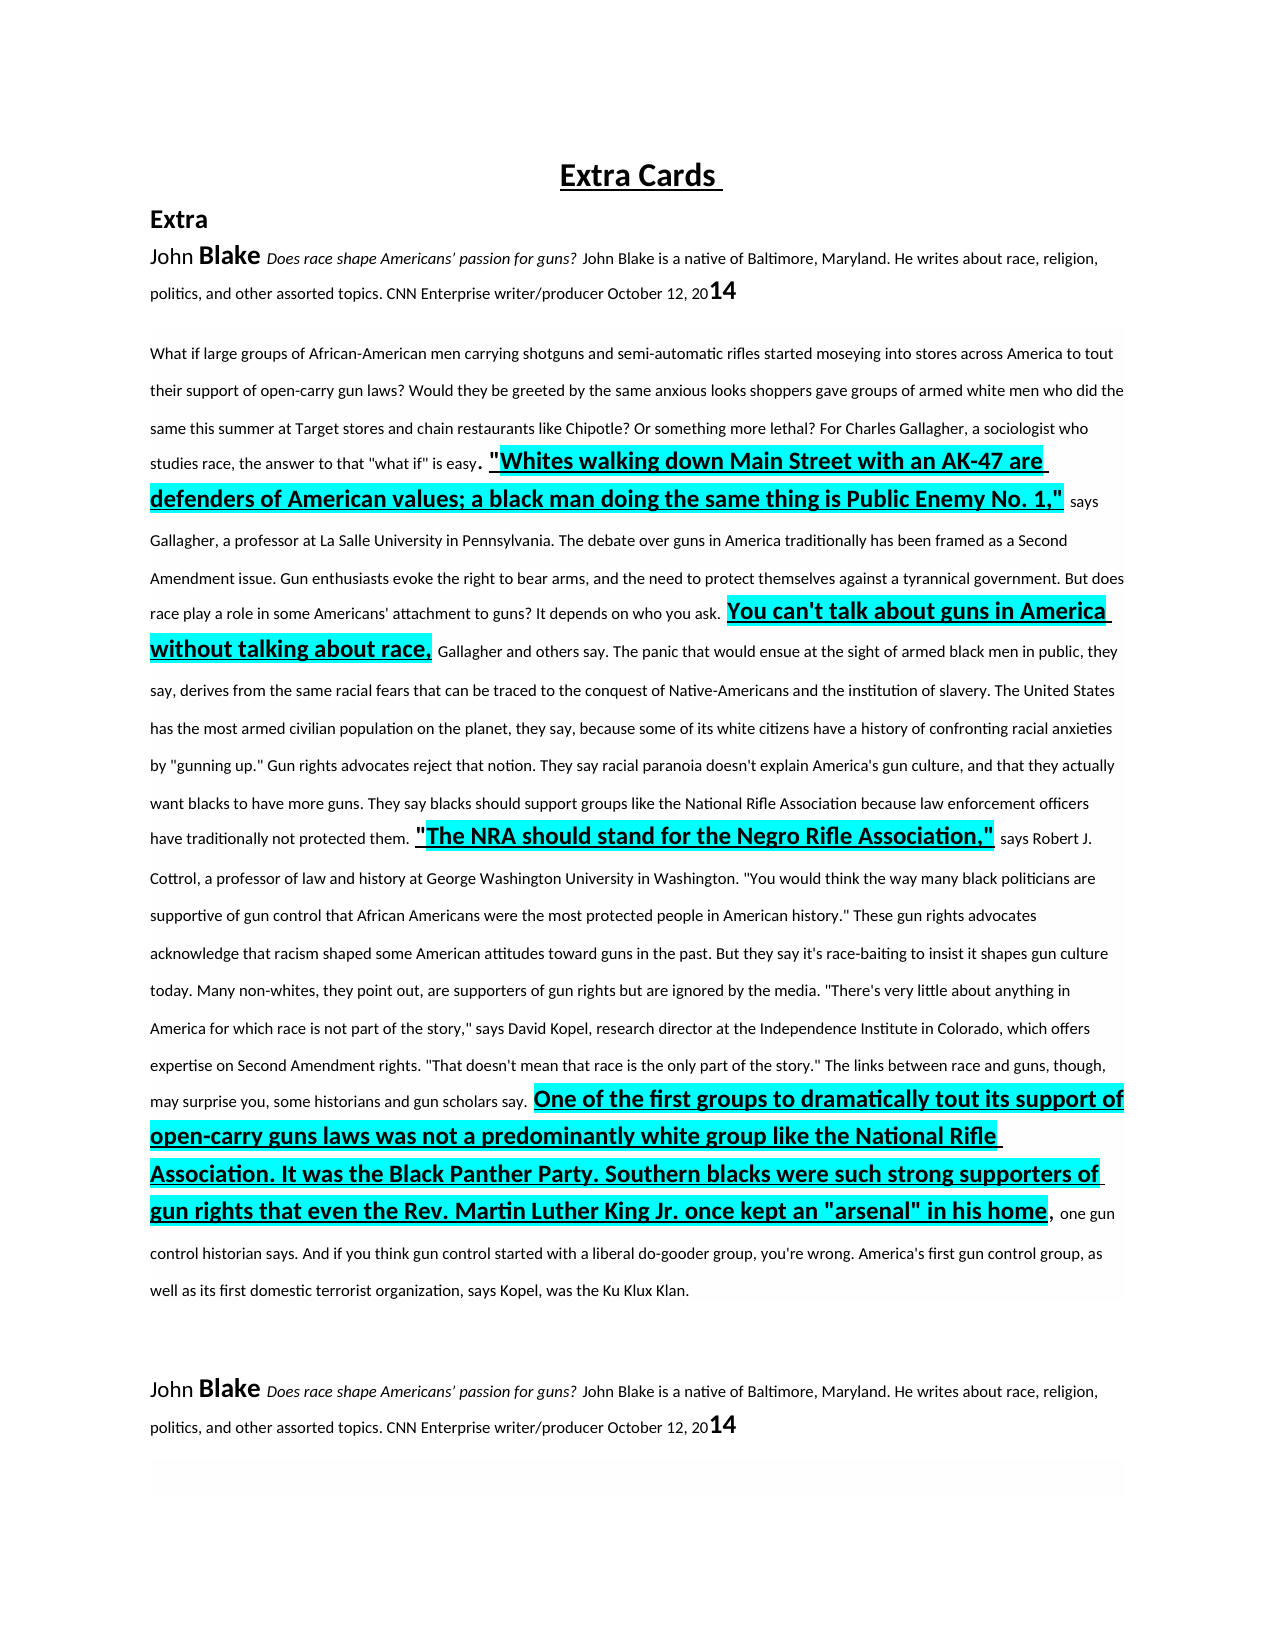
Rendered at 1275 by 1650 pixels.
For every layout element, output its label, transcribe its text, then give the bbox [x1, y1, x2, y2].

text John Blake Does race shape Americans’ passion for guns? John Blake is a native of Baltimore, Maryland. He writes about race, religion, politics, and other assorted topics. CNN Enterprise writer/producer October 12, 2014 [150, 1371, 1125, 1440]
subtitle Extra Cards [150, 154, 1125, 195]
text John Blake Does race shape Americans’ passion for guns? John Blake is a native of Baltimore, Maryland. He writes about race, religion, politics, and other assorted topics. CNN Enterprise writer/producer October 12, 2014 [150, 238, 1125, 307]
text What if large groups of African-American men carrying shotguns and semi-automatic rifles started moseying into stores across America to tout their support of open-carry gun laws? Would they be greeted by the same anxious looks shoppers gave groups of armed white men who did the same this summer at Target stores and chain restaurants like Chipotle? Or something more lethal? For Charles Gallagher, a sociologist who studies race, the answer to that "what if" is easy. "Whites walking down Main Street with an AK-47 are defenders of American values; a black man doing the same thing is Public Enemy No. 1," says Gallagher, a professor at La Salle University in Pennsylvania. The debate over guns in America traditionally has been framed as a Second Amendment issue. Gun enthusiasts evoke the right to bear arms, and the need to protect themselves against a tyrannical government. But does race play a role in some Americans' attachment to guns? It depends on who you ask. You can't talk about guns in America without talking about race, Gallagher and others say. The panic that would ensue at the sight of armed black men in public, they say, derives from the same racial fears that can be traced to the conquest of Native-Americans and the institution of slavery. The United States has the most armed civilian population on the planet, they say, because some of its white citizens have a history of confronting racial anxieties by "gunning up." Gun rights advocates reject that notion. They say racial paranoia doesn't explain America's gun culture, and that they actually want blacks to have more guns. They say blacks should support groups like the National Rifle Association because law enforcement officers have traditionally not protected them. "The NRA should stand for the Negro Rifle Association," says Robert J. Cottrol, a professor of law and history at George Washington University in Washington. "You would think the way many black politicians are supportive of gun control that African Americans were the most protected people in American history." These gun rights advocates acknowledge that racism shaped some American attitudes toward guns in the past. But they say it's race-baiting to insist it shapes gun culture today. Many non-whites, they point out, are supporters of gun rights but are ignored by the media. "There's very little about anything in America for which race is not part of the story," says David Kopel, research director at the Independence Institute in Colorado, which offers expertise on Second Amendment rights. "That doesn't mean that race is the only part of the story." The links between race and guns, though, may surprise you, some historians and gun scholars say. One of the first groups to dramatically tout its support of open-carry guns laws was not a predominantly white group like the National Rifle Association. It was the Black Panther Party. Southern blacks were such strong supporters of gun rights that even the Rev. Martin Luther King Jr. once kept an "arsenal" in his home, one gun control historian says. And if you think gun control started with a liberal do-gooder group, you're wrong. America's first gun control group, as well as its first domestic terrorist organization, says Kopel, was the Ku Klux Klan. [150, 326, 1125, 1301]
subtitle Extra [150, 202, 1125, 235]
